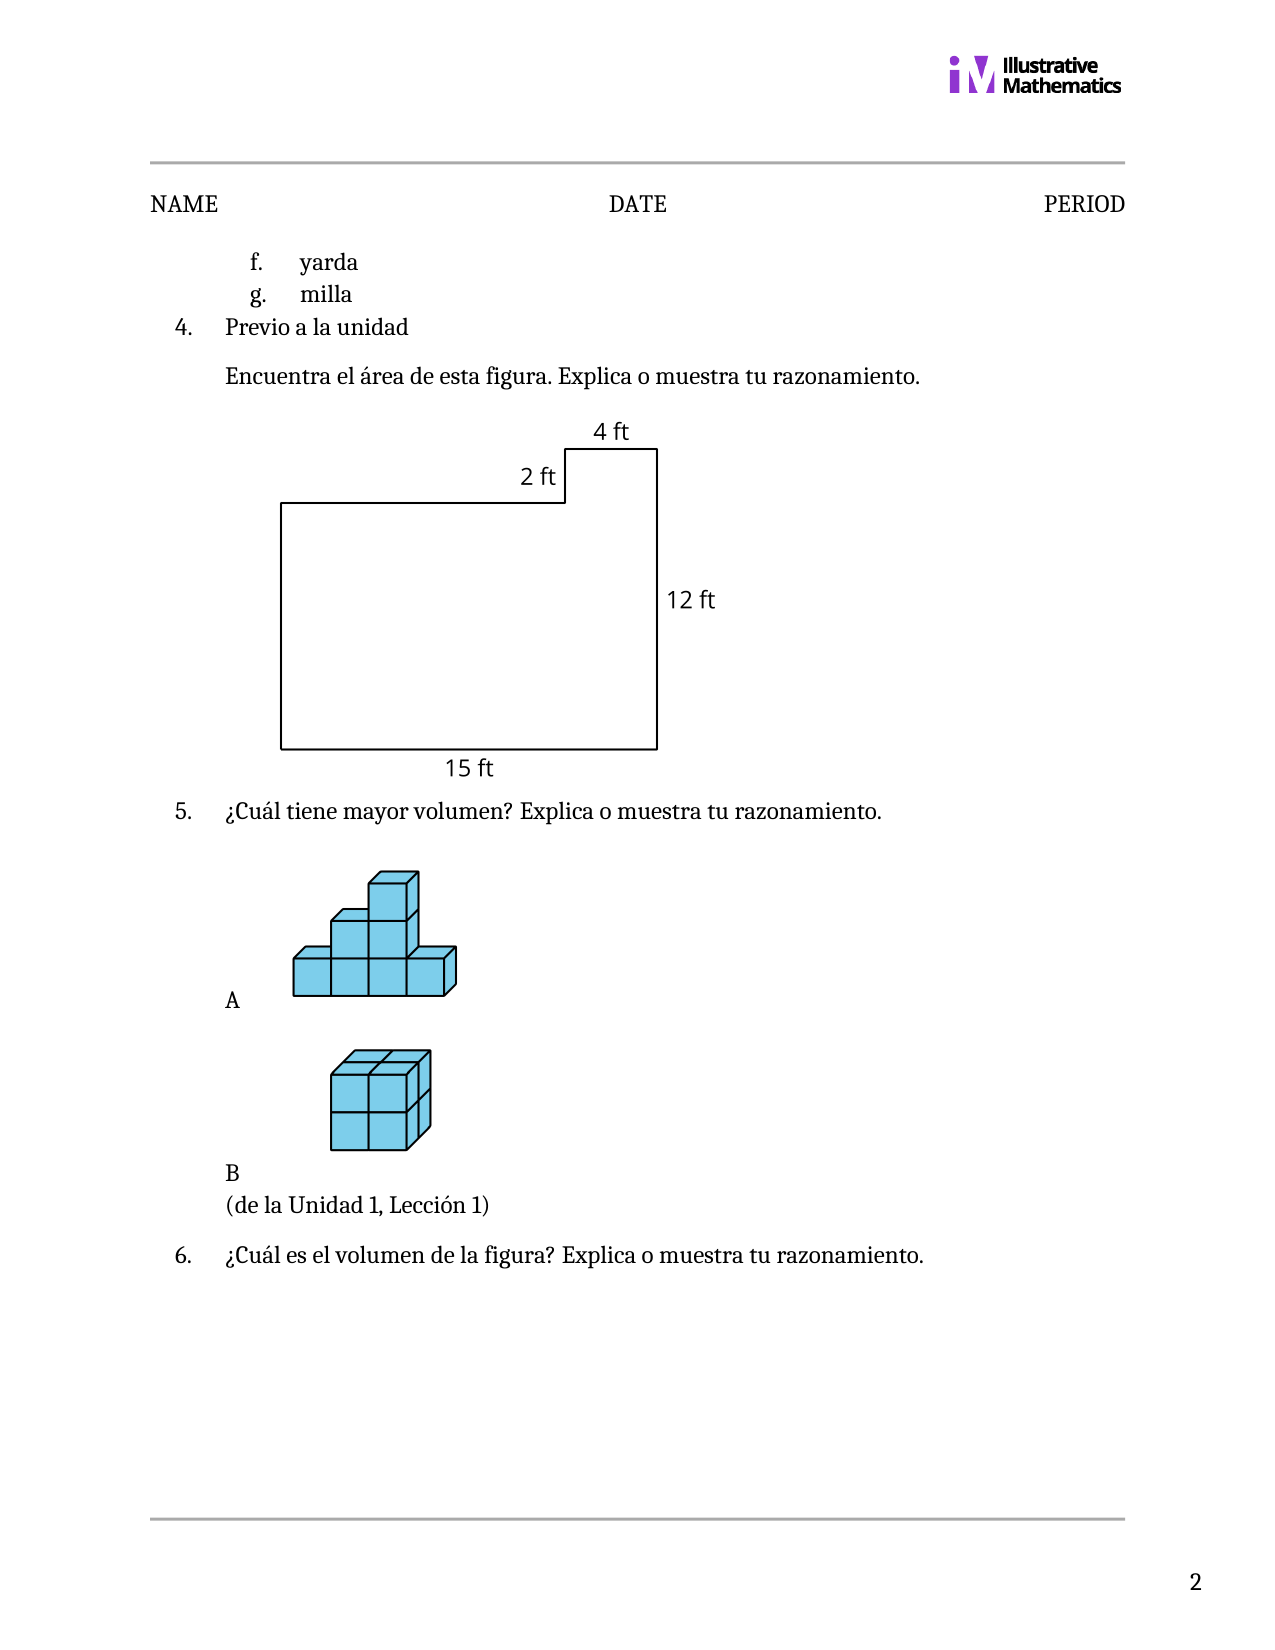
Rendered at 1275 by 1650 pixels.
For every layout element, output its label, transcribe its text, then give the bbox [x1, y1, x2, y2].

list A [175, 846, 1125, 1015]
picture [258, 846, 503, 1009]
picture [258, 1018, 503, 1182]
list Previo a la unidad [175, 312, 1125, 341]
list ¿Cuál es el volumen de la figura? Explica o muestra tu razonamiento. [175, 1241, 1125, 1269]
list Encuentra el área de esta figura. Explica o muestra tu razonamiento. [175, 362, 1125, 391]
list milla [250, 280, 1125, 309]
picture [949, 55, 1121, 93]
picture [243, 411, 732, 787]
list ¿Cuál tiene mayor volumen? Explica o muestra tu razonamiento. [175, 797, 1125, 825]
list yarda [250, 247, 1125, 276]
list (de la Unidad 1, Lección 1) [175, 1191, 1125, 1220]
